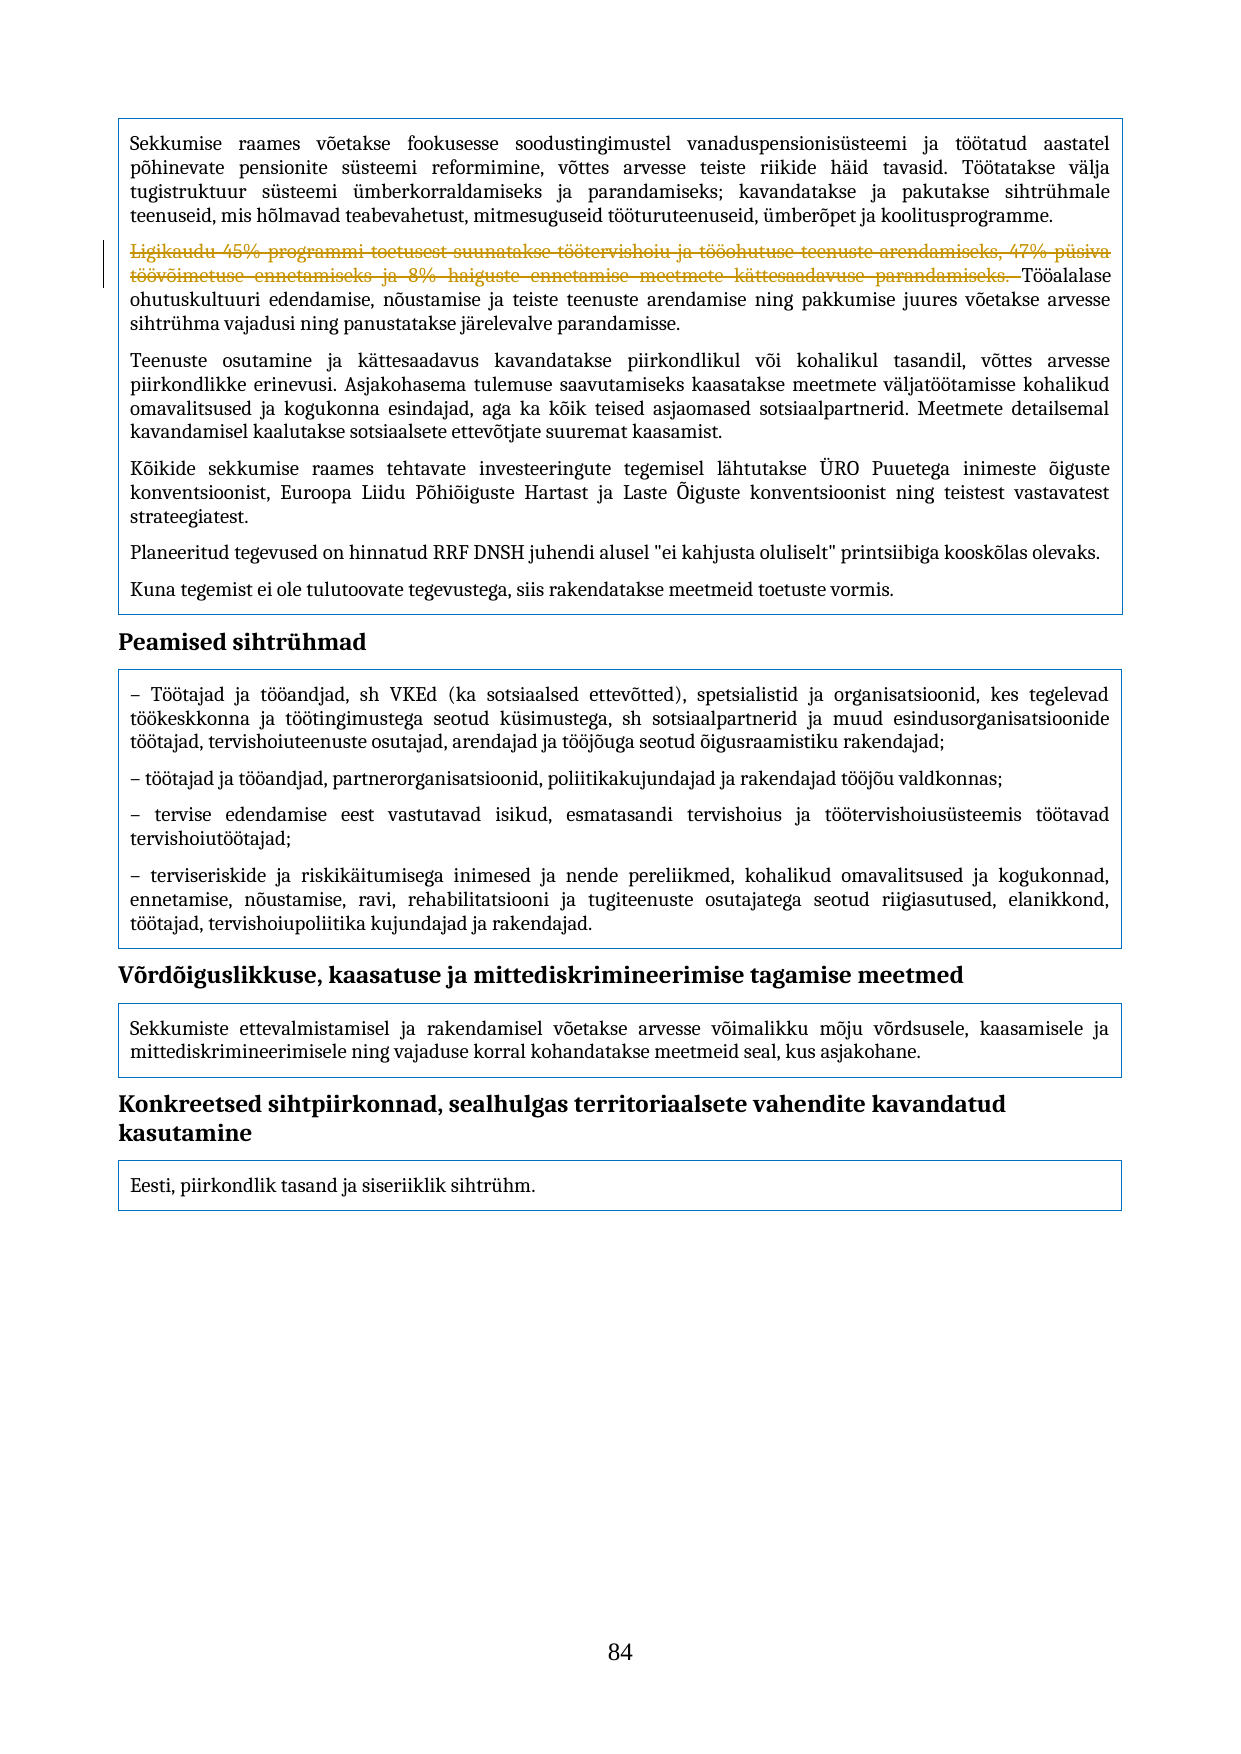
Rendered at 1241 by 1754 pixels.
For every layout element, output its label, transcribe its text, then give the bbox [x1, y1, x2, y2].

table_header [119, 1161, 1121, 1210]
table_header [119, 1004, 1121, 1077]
text Peamised sihtrühmad [118, 627, 1122, 656]
text Konkreetsed sihtpiirkonnad, sealhulgas territoriaalsete vahendite kavandatud kasutamine [118, 1090, 1122, 1148]
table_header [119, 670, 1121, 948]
text Võrdõiguslikkuse, kaasatuse ja mittediskrimineerimise tagamise meetmed [118, 961, 1122, 990]
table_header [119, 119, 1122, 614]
